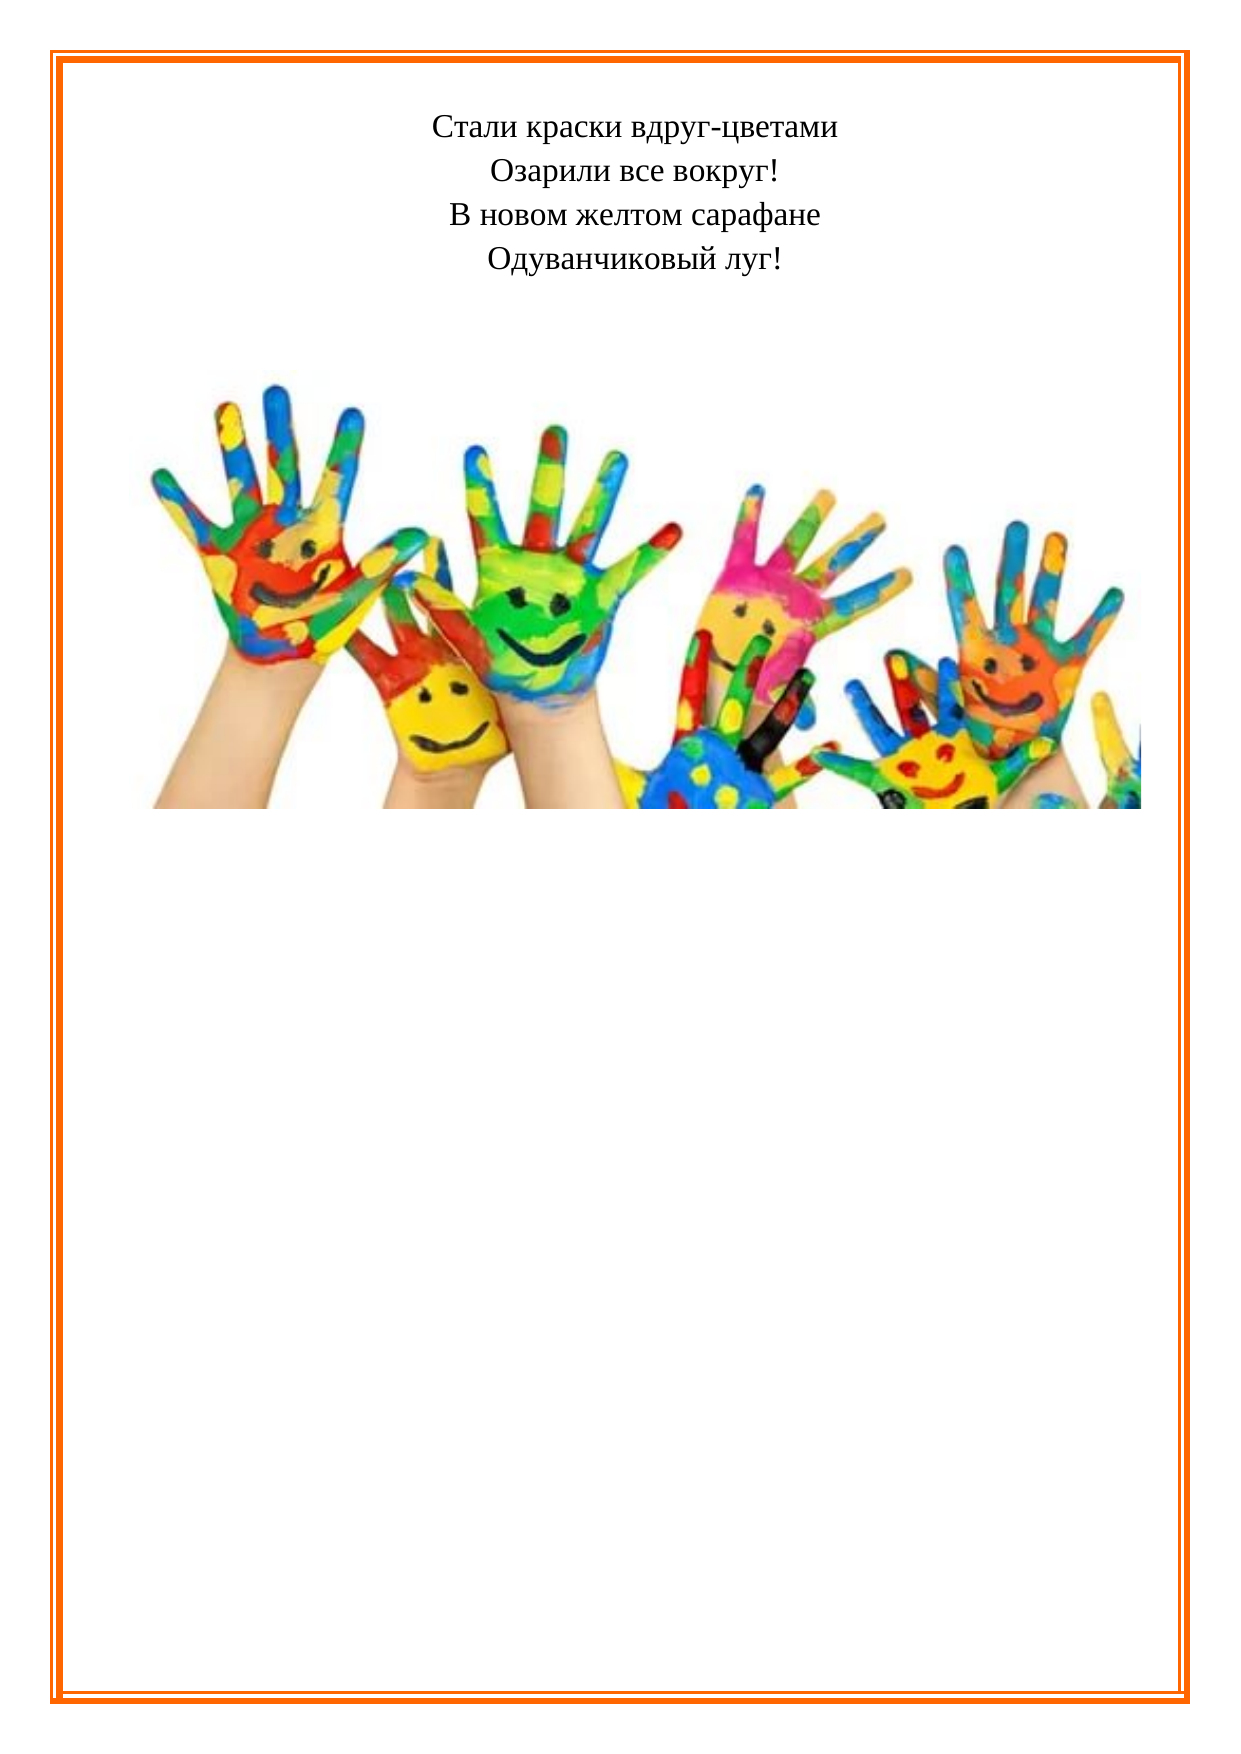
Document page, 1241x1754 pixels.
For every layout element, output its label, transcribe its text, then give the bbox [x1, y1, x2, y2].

text Озарили все вокруг! [118, 150, 1152, 188]
text В новом желтом сарафане [118, 194, 1152, 232]
text Стали краски вдруг-цветами [118, 106, 1152, 144]
text Одуванчиковый луг! [118, 238, 1152, 277]
picture [128, 370, 1142, 809]
